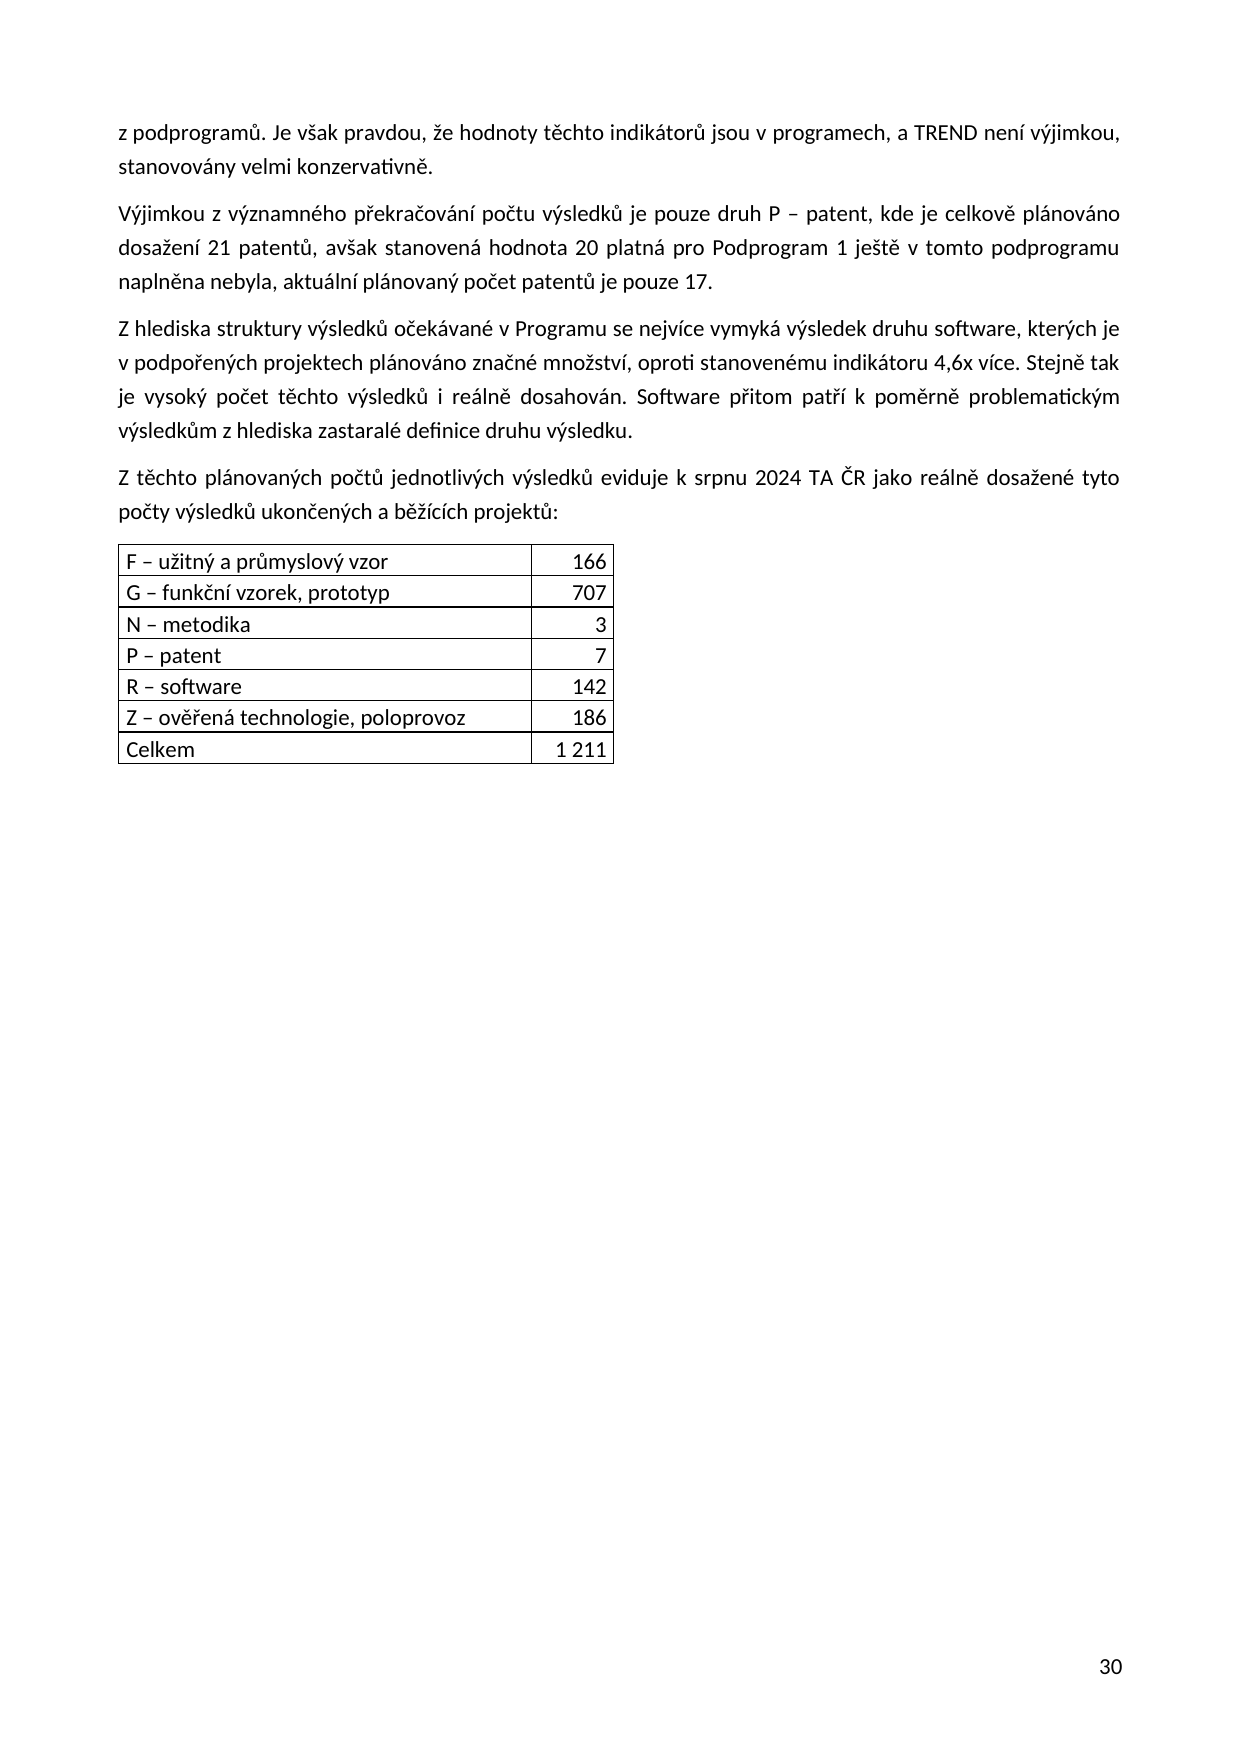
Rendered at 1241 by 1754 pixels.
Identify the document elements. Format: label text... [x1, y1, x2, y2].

table_cell 186 [532, 701, 613, 731]
text Z hlediska struktury výsledků očekávané v Programu se nejvíce vymyká výsledek druhu software, kterých je v podpořených projektech plánováno značné množství, oproti stanovenému indikátoru 4,6x více. Stejně tak je vysoký počet těchto výsledků i reálně dosahován. Software přitom patří k poměrně problematickým výsledkům z hlediska zastaralé definice druhu výsledku. [118, 314, 1122, 444]
table_cell P – patent [119, 639, 531, 669]
table_cell 1 211 [532, 733, 613, 763]
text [118, 118, 1122, 180]
table_cell 142 [532, 670, 613, 700]
table_cell Z – ověřená technologie, poloprovoz [119, 701, 531, 731]
table_cell 7 [532, 639, 613, 669]
table_header F – užitný a průmyslový vzor [119, 545, 531, 575]
text Z těchto plánovaných počtů jednotlivých výsledků eviduje k srpnu 2024 TA ČR jako reálně dosažené tyto počty výsledků ukončených a běžících projektů: [118, 463, 1122, 525]
table_cell R – software [119, 670, 531, 700]
table_cell G – funkční vzorek, prototyp [119, 576, 531, 606]
table_cell 3 [532, 608, 613, 638]
table_cell 707 [532, 576, 613, 606]
table_header 166 [532, 545, 613, 575]
table_cell Celkem [119, 733, 531, 763]
text Výjimkou z významného překračování počtu výsledků je pouze druh P – patent, kde je celkově plánováno dosažení 21 patentů, avšak stanovená hodnota 20 platná pro Podprogram 1 ještě v tomto podprogramu naplněna nebyla, aktuální plánovaný počet patentů je pouze 17. [118, 199, 1122, 295]
table_cell N – metodika [119, 608, 531, 638]
